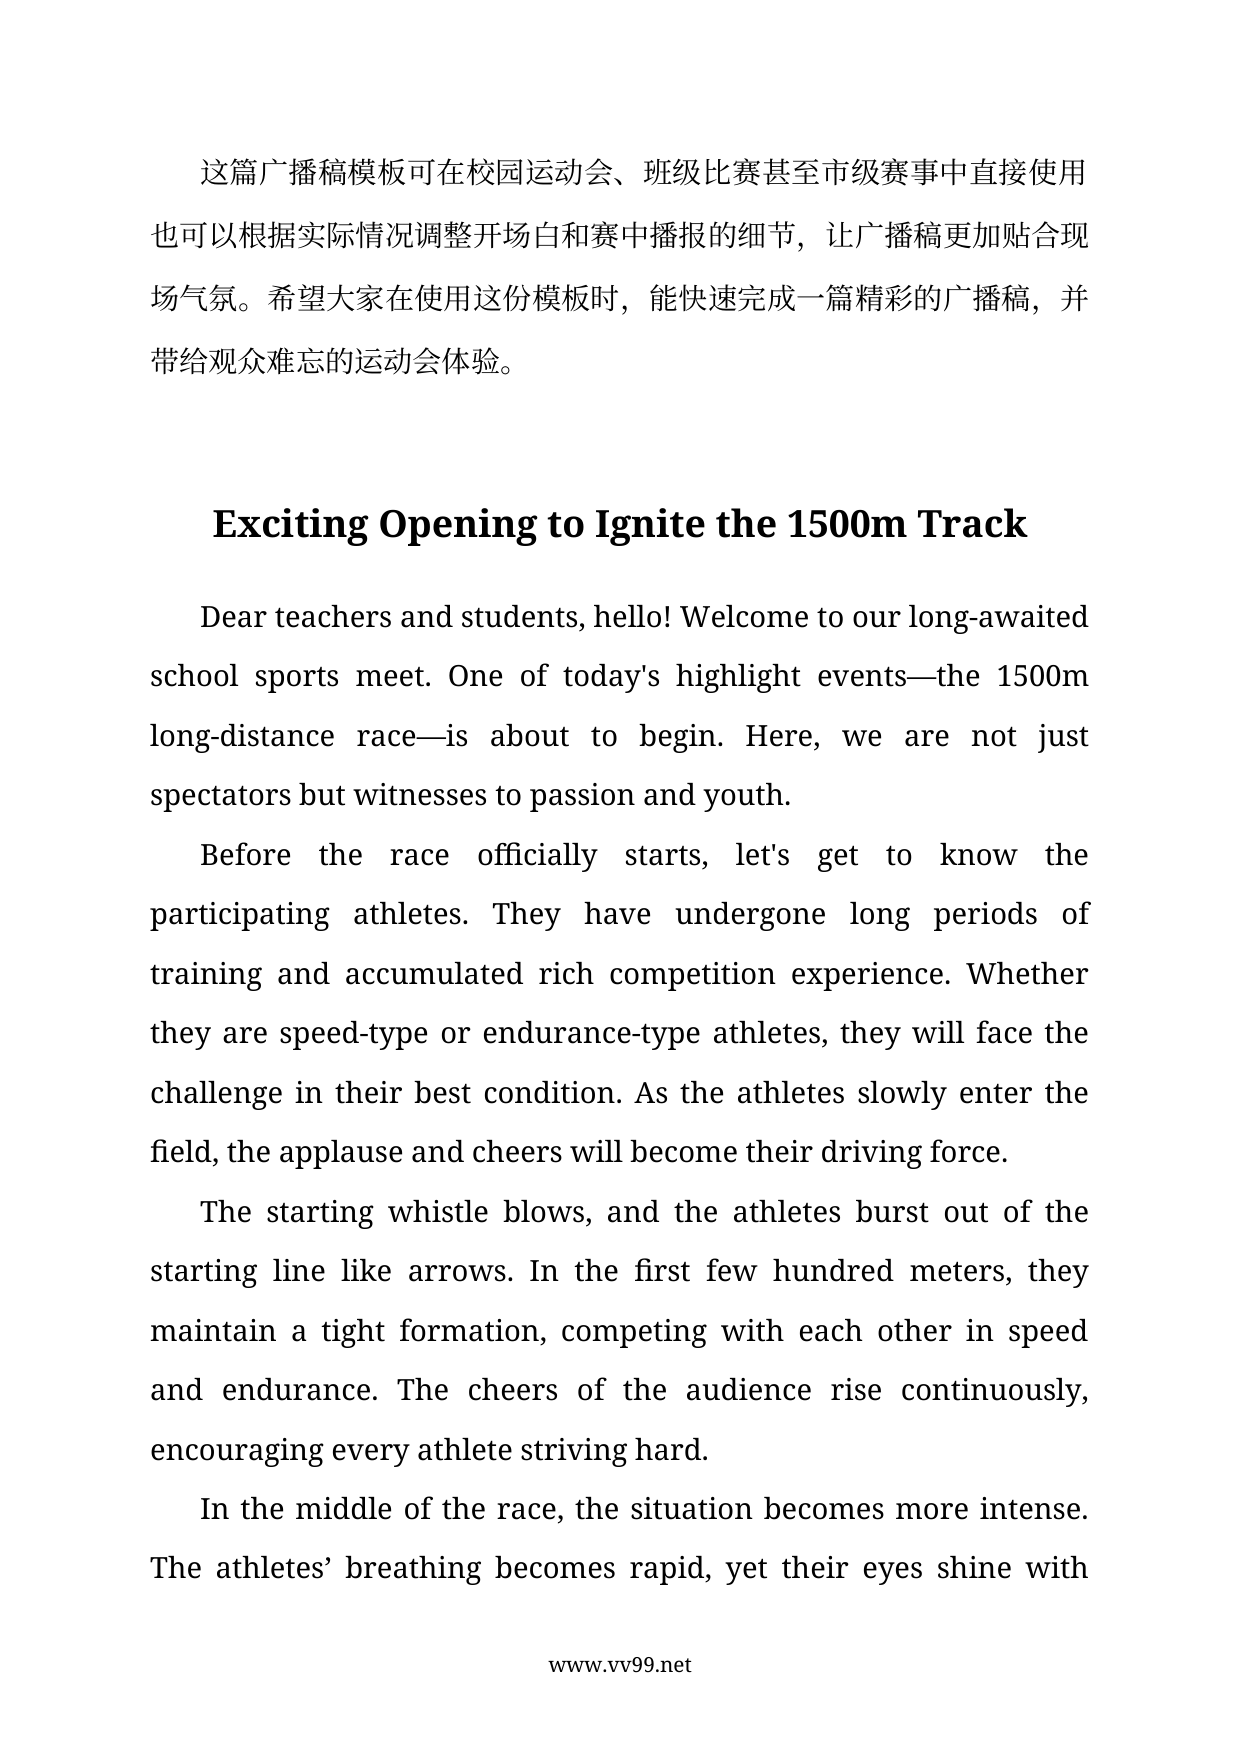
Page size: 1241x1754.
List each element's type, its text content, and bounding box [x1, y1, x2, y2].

text 这篇广播稿模板可在校园运动会、班级比赛甚至市级赛事中直接使用，也可以根据实际情况调整开场白和赛中播报的细节，让广播稿更加贴合现场气氛。希望大家在使用这份模板时，能快速完成一篇精彩的广播稿，并带给观众难忘的运动会体验。 [150, 150, 1090, 380]
text Before the race officially starts, let's get to know the participating athletes. They have undergone long periods of training and accumulated rich competition experience. Whether they are speed-type or endurance-type athletes, they will face the challenge in their best condition. As the athletes slowly enter the field, the applause and cheers will become their driving force. [150, 834, 1090, 1171]
text Dear teachers and students, hello! Welcome to our long-awaited school sports meet. One of today's highlight events—the 1500m long-distance race—is about to begin. Here, we are not just spectators but witnesses to passion and youth. [150, 596, 1090, 814]
text The starting whistle blows, and the athletes burst out of the starting line like arrows. In the first few hundred meters, they maintain a tight formation, competing with each other in speed and endurance. The cheers of the audience rise continuously, encouraging every athlete striving hard. [150, 1191, 1090, 1468]
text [150, 1488, 1090, 1587]
subtitle Exciting Opening to Ignite the 1500m Track [150, 497, 1090, 548]
